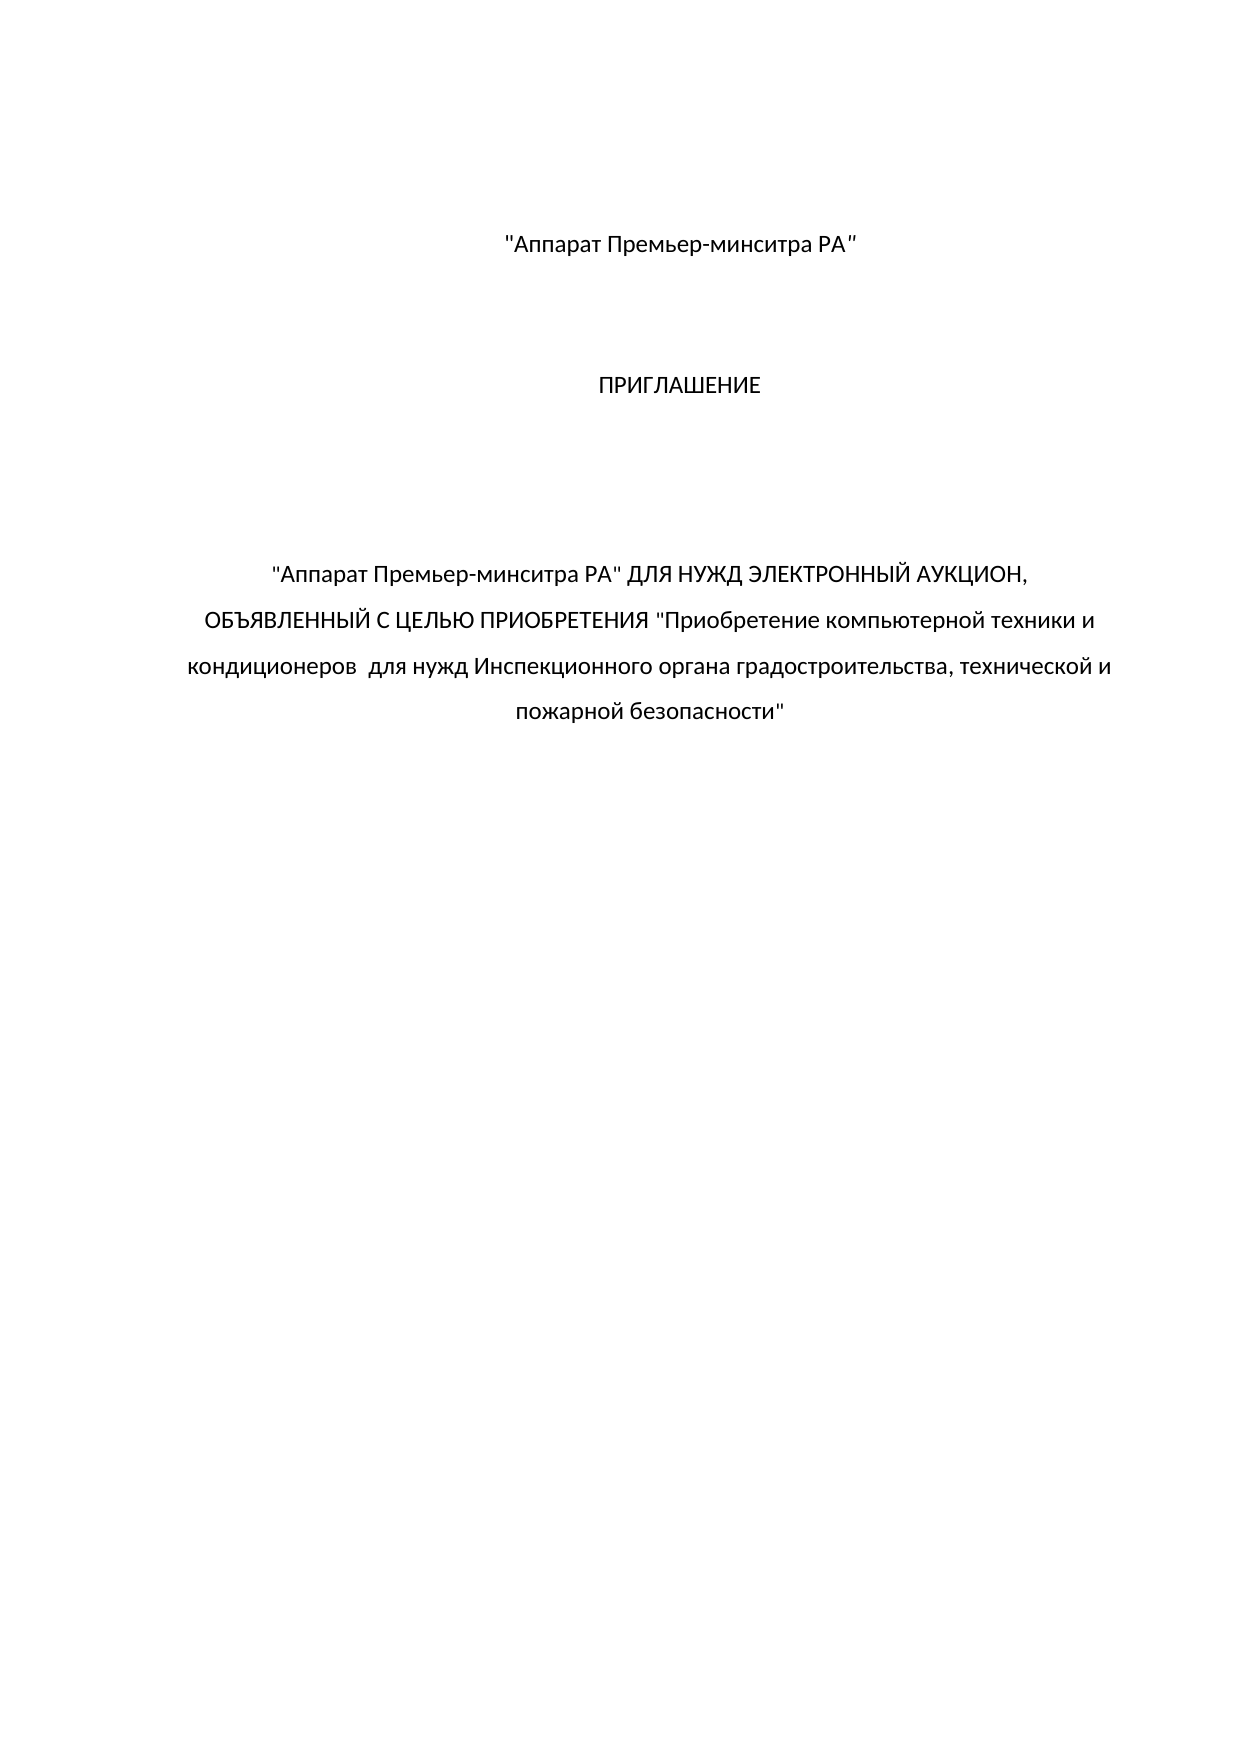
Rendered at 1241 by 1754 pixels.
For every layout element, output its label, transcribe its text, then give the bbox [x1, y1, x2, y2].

text ОБЪЯВЛЕННЫЙ С ЦЕЛЬЮ ПРИОБРЕТЕНИЯ "Приобретение компьютерной техники и кондиционеров для нужд Инспекционного органа градостроительства, технической и пожарной безопасности" [148, 604, 1152, 726]
text "Аппарат Премьер-минситра РА" [148, 228, 1152, 258]
text "Аппарат Премьер-минситра РА" ДЛЯ НУЖД ЭЛЕКТРОННЫЙ АУКЦИОН, [148, 558, 1152, 589]
text ПРИГЛАШЕНИЕ [148, 369, 1152, 400]
